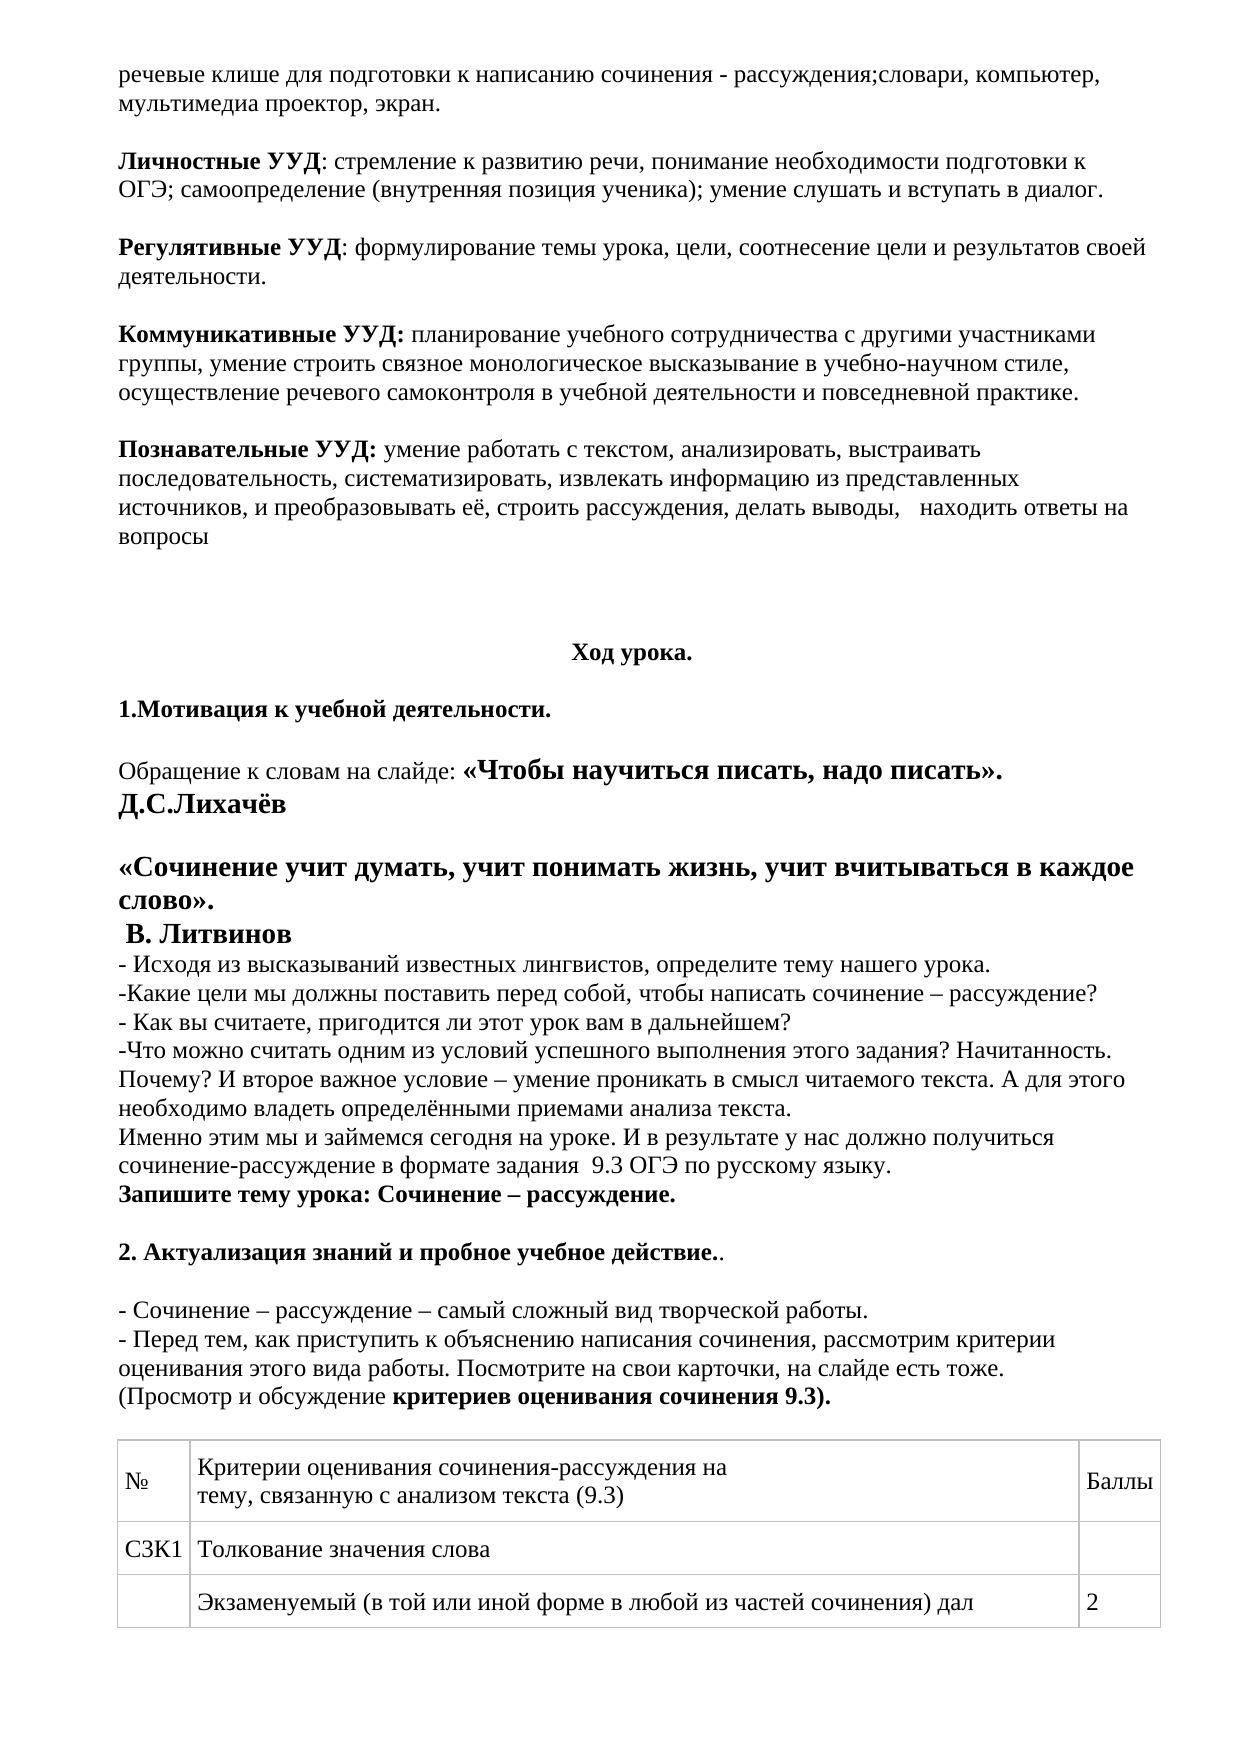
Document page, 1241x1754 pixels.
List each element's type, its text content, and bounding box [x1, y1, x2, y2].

text 1.Мотивация к учебной деятельности. [118, 694, 1152, 723]
text «Сочинение учит думать, учит понимать жизнь, учит вчитываться в каждое слово». [118, 849, 1152, 916]
text Именно этим мы и займемся сегодня на уроке. И в результате у нас должно получиться сочинение-рассуждение в формате задания 9.3 ОГЭ по русскому языку. [118, 1122, 1152, 1179]
text Личностные УУД: стремление к развитию речи, понимание необходимости подготовки к ОГЭ; самоопределение (внутренняя позиция ученика); умение слушать и вступать в диалог. [118, 146, 1152, 203]
text -Какие цели мы должны поставить перед собой, чтобы написать сочинение – рассуждение? [118, 978, 1152, 1007]
table_cell Толкование значения слова [191, 1522, 1078, 1574]
text Познавательные УУД: умение работать с текстом, анализировать, выстраивать последовательность, систематизировать, извлекать информацию из представленных источников, и преобразовывать её, строить рассуждения, делать выводы, находить ответы на вопросы [118, 434, 1152, 549]
text - Исходя из высказываний известных лингвистов, определите тему нашего урока. [118, 949, 1152, 978]
text Регулятивные УУД: формулирование темы урока, цели, соотнесение цели и результатов своей деятельности. [118, 232, 1152, 290]
table_cell [1080, 1522, 1160, 1574]
table_cell 2 [1080, 1575, 1160, 1627]
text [118, 59, 1152, 117]
table_cell С3К1 [118, 1522, 189, 1574]
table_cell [191, 1575, 1078, 1627]
table_header № [118, 1441, 189, 1521]
table_cell [118, 1575, 189, 1627]
text -Что можно считать одним из условий успешного выполнения этого задания? Начитанность. Почему? И второе важное условие – умение проникать в смысл читаемого текста. А для этого необходимо владеть определёнными приемами анализа текста. [118, 1036, 1152, 1122]
text Запишите тему урока: Сочинение – рассуждение. [118, 1179, 1152, 1208]
text - Сочинение – рассуждение – самый сложный вид творческой работы. [118, 1295, 1152, 1324]
text 2. Актуализация знаний и пробное учебное действие.. [118, 1237, 1152, 1266]
text - Перед тем, как приступить к объяснению написания сочинения, рассмотрим критерии оценивания этого вида работы. Посмотрите на свои карточки, на слайде есть тоже. [118, 1324, 1152, 1381]
text Коммуникативные УУД: планирование учебного сотрудничества с другими участниками группы, умение строить связное монологическое высказывание в учебно-научном стиле, осуществление речевого самоконтроля в учебной деятельности и повседневной практике. [118, 319, 1152, 405]
text Ход урока. [118, 637, 1152, 665]
text - Как вы считаете, пригодится ли этот урок вам в дальнейшем? [118, 1007, 1152, 1036]
text В. Литвинов [118, 916, 1152, 949]
text (Просмотр и обсуждение критериев оценивания сочинения 9.3). [118, 1381, 1152, 1410]
table_header Критерии оценивания сочинения-рассуждения на тему, связанную с анализом текста (9.3) [191, 1441, 1078, 1521]
table_header Баллы [1080, 1441, 1160, 1521]
text Обращение к словам на слайде: «Чтобы научиться писать, надо писать». Д.С.Лихачёв [118, 752, 1152, 819]
